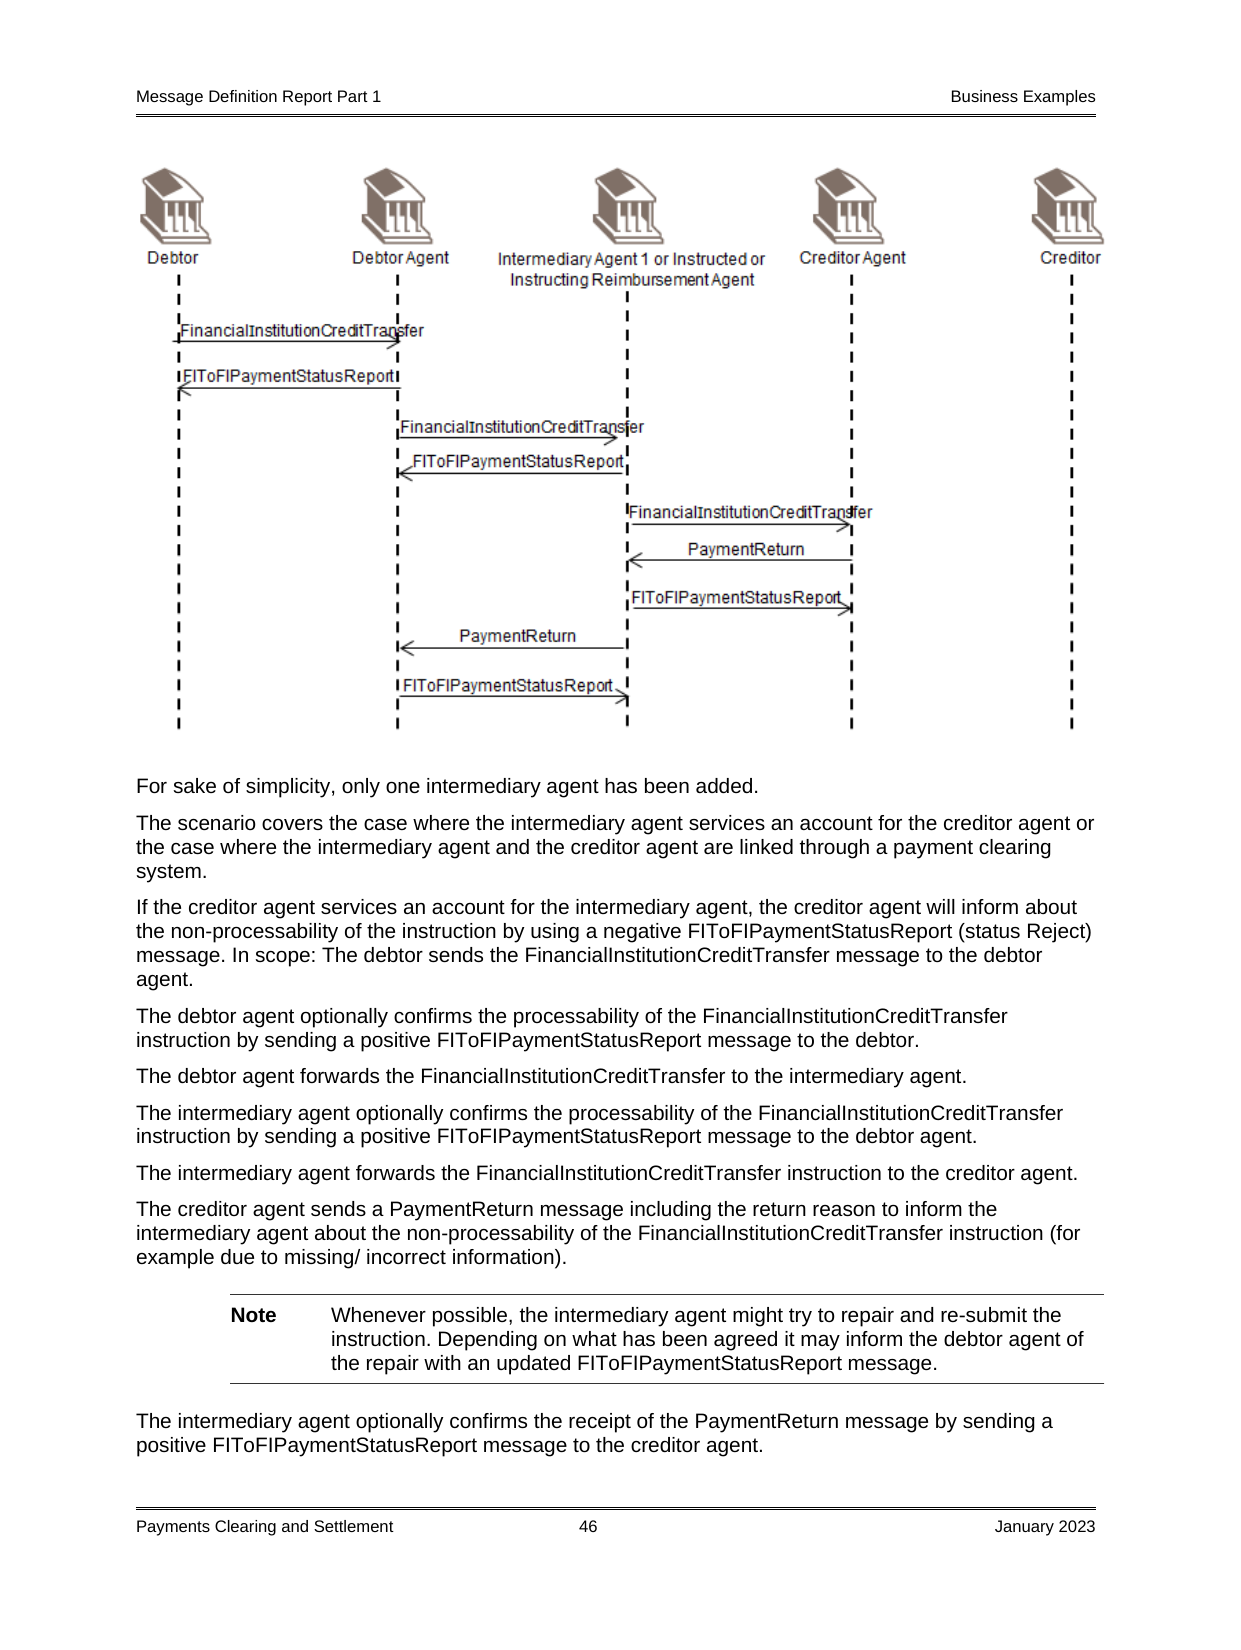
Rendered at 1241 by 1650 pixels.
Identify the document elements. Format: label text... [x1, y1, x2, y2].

text For sake of simplicity, only one intermediary agent has been added. [136, 774, 1104, 798]
text Whenever possible, the intermediary agent might try to repair and re-submit the instruction. Depending on what has been agreed it may inform the debtor agent of the repair with an updated FIToFIPaymentStatusReport message. [230, 1295, 1104, 1383]
text If the creditor agent services an account for the intermediary agent, the creditor agent will inform about the non-processability of the instruction by using a negative FIToFIPaymentStatusReport (status Reject) message. In scope: The debtor sends the FinancialInstitutionCreditTransfer message to the debtor agent. [136, 895, 1104, 991]
text The creditor agent sends a PaymentReturn message including the return reason to inform the intermediary agent about the non-processability of the FinancialInstitutionCreditTransfer instruction (for example due to missing/ incorrect information). [136, 1197, 1104, 1269]
text The intermediary agent optionally confirms the processability of the FinancialInstitutionCreditTransfer instruction by sending a positive FIToFIPaymentStatusReport message to the debtor agent. [136, 1100, 1104, 1148]
picture [135, 140, 1105, 737]
text The intermediary agent optionally confirms the receipt of the PaymentReturn message by sending a positive FIToFIPaymentStatusReport message to the creditor agent. [136, 1409, 1104, 1457]
text The scenario covers the case where the intermediary agent services an account for the creditor agent or the case where the intermediary agent and the creditor agent are linked through a payment clearing system. [136, 811, 1104, 883]
text The intermediary agent forwards the FinancialInstitutionCreditTransfer instruction to the creditor agent. [136, 1161, 1104, 1185]
text The debtor agent forwards the FinancialInstitutionCreditTransfer to the intermediary agent. [136, 1064, 1104, 1088]
text The debtor agent optionally confirms the processability of the FinancialInstitutionCreditTransfer instruction by sending a positive FIToFIPaymentStatusReport message to the debtor. [136, 1003, 1104, 1051]
